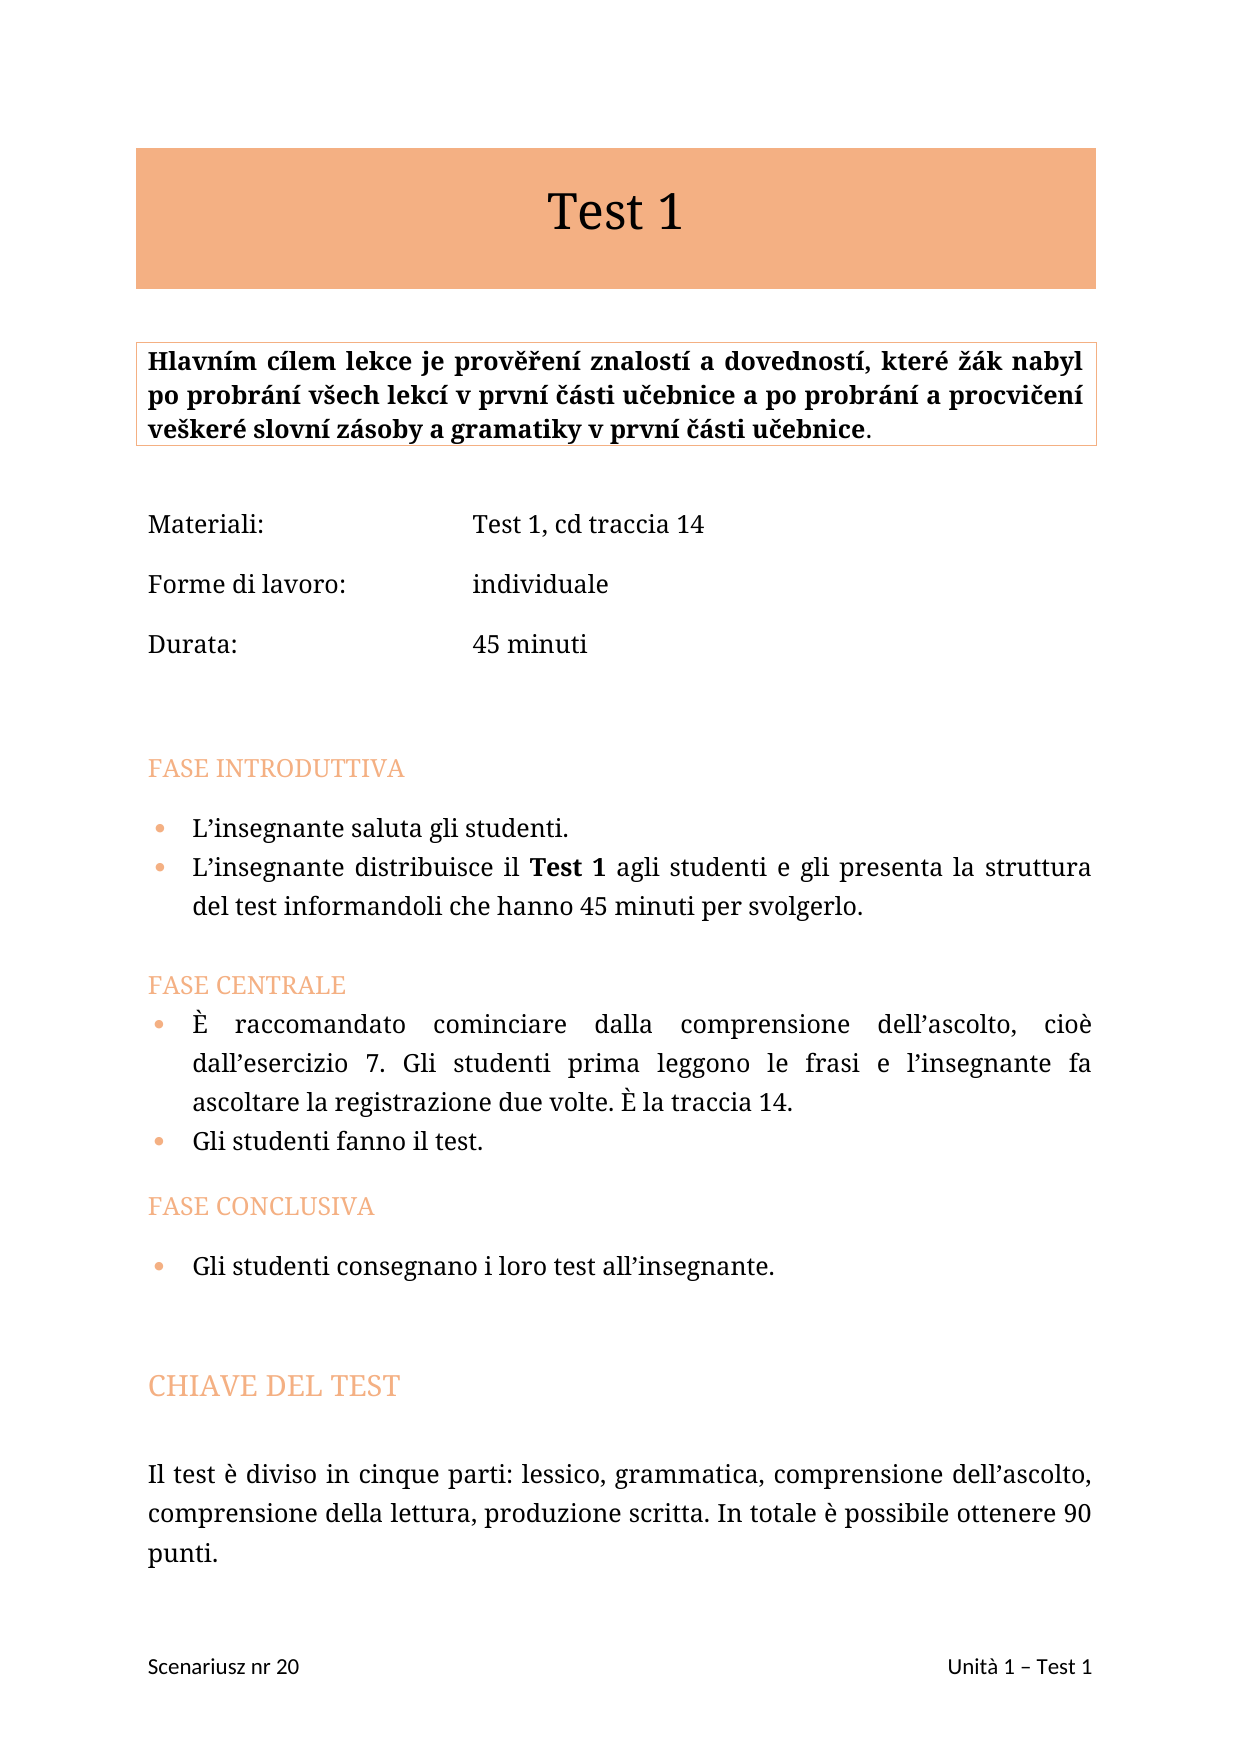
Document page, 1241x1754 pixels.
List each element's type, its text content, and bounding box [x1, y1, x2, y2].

list L’insegnante distribuisce il Test 1 agli studenti e gli presenta la struttura del test informandoli che hanno 45 minuti per svolgerlo. [156, 850, 1093, 923]
text FASE CONCLUSIVA [148, 1188, 1093, 1222]
text CHIAVE DEL TEST [148, 1366, 1093, 1405]
text Il test è diviso in cinque parti: lessico, grammatica, comprensione dell’ascolto, comprensione della lettura, produzione scritta. In totale è possibile ottenere 90 punti. [148, 1457, 1093, 1569]
text Materiali: Test 1, cd traccia 14 [148, 506, 1093, 541]
list Gli studenti fanno il test. [154, 1124, 1093, 1158]
table_header Hlavním cílem lekce je prověření znalostí a dovedností, které žák nabyl po probrání všech lekcí v první části učebnice a po probrání a procvičení veškeré slovní zásoby a gramatiky v první části učebnice. [137, 343, 1096, 445]
text FASE CENTRALE [148, 967, 1093, 1001]
table_header Test 1 [136, 148, 1096, 289]
text Forme di lavoro: individuale [148, 566, 1093, 601]
list È raccomandato cominciare dalla comprensione dell’ascolto, cioè dall’esercizio 7. Gli studenti prima leggono le frasi e l’insegnante fa ascoltare la registrazione due volte. È la traccia 14. [154, 1006, 1093, 1119]
list Gli studenti consegnano i loro test all’insegnante. [154, 1248, 1093, 1282]
text Durata: 45 minuti [148, 626, 1093, 661]
text FASE INTRODUTTIVA [148, 751, 1093, 785]
list L’insegnante saluta gli studenti. [156, 811, 1093, 845]
